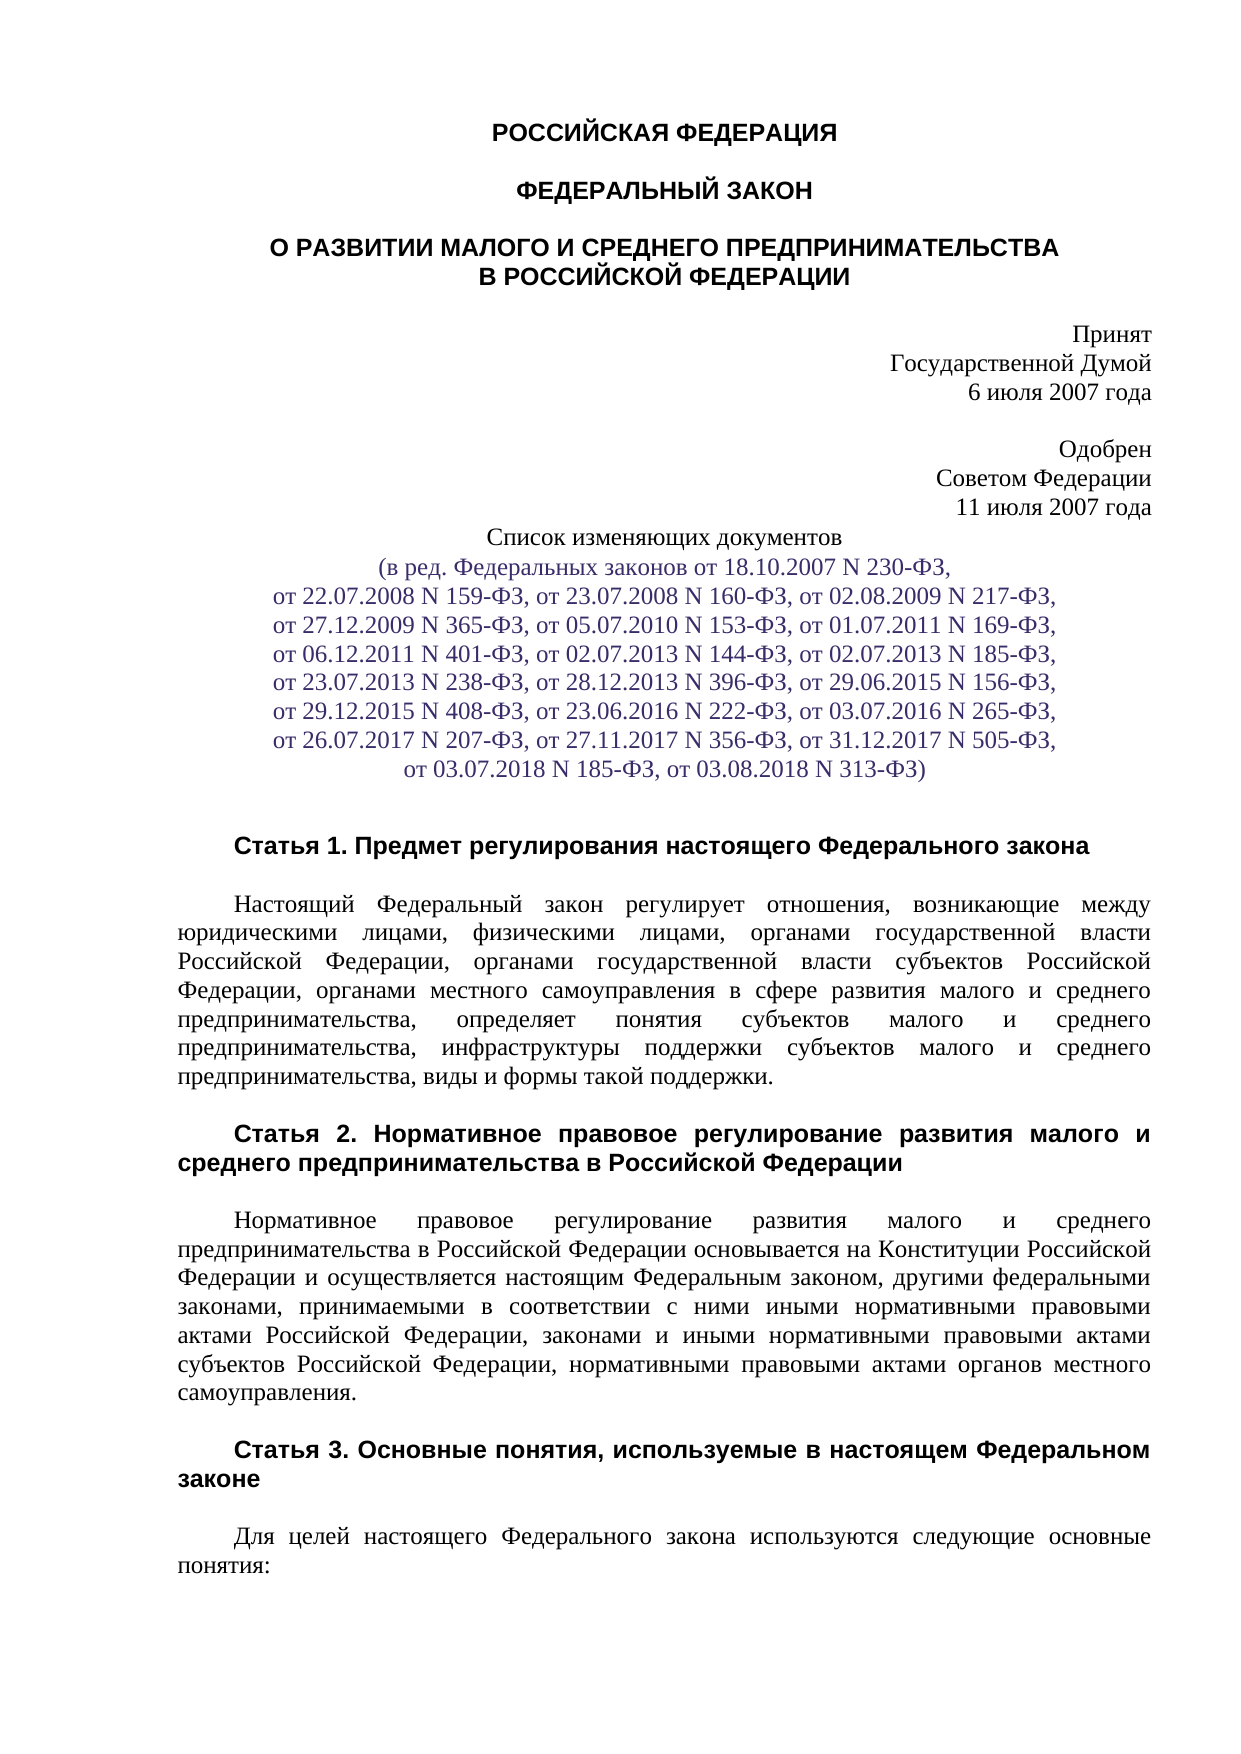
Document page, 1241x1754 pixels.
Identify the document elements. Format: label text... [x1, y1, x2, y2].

text 6 июля 2007 года [177, 377, 1152, 406]
text от 06.12.2011 N 401-ФЗ, от 02.07.2013 N 144-ФЗ, от 02.07.2013 N 185-ФЗ, [177, 639, 1152, 667]
text 11 июля 2007 года [177, 492, 1152, 521]
text Государственной Думой [177, 348, 1152, 377]
text от 27.12.2009 N 365-ФЗ, от 05.07.2010 N 153-ФЗ, от 01.07.2011 N 169-ФЗ, [177, 610, 1152, 639]
text от 26.07.2017 N 207-ФЗ, от 27.11.2017 N 356-ФЗ, от 31.12.2017 N 505-ФЗ, [177, 725, 1152, 754]
text ФЕДЕРАЛЬНЫЙ ЗАКОН [177, 176, 1152, 204]
text Для целей настоящего Федерального закона используются следующие основные понятия: [177, 1521, 1152, 1579]
text от 22.07.2008 N 159-ФЗ, от 23.07.2008 N 160-ФЗ, от 02.08.2009 N 217-ФЗ, [177, 581, 1152, 610]
text (в ред. Федеральных законов от 18.10.2007 N 230-ФЗ, [177, 552, 1152, 581]
text Нормативное правовое регулирование развития малого и среднего предпринимательства в Российской Федерации основывается на Конституции Российской Федерации и осуществляется настоящим Федеральным законом, другими федеральными законами, принимаемыми в соответствии с ними иными нормативными правовыми актами Российской Федерации, законами и иными нормативными правовыми актами субъектов Российской Федерации, нормативными правовыми актами органов местного самоуправления. [177, 1205, 1152, 1406]
text В РОССИЙСКОЙ ФЕДЕРАЦИИ [177, 262, 1152, 291]
text О РАЗВИТИИ МАЛОГО И СРЕДНЕГО ПРЕДПРИНИМАТЕЛЬСТВА [177, 233, 1152, 262]
text Советом Федерации [177, 463, 1152, 492]
text Статья 2. Нормативное правовое регулирование развития малого и среднего предпринимательства в Российской Федерации [177, 1119, 1152, 1176]
text от 29.12.2015 N 408-ФЗ, от 23.06.2016 N 222-ФЗ, от 03.07.2016 N 265-ФЗ, [177, 696, 1152, 725]
text Одобрен [177, 434, 1152, 463]
text от 23.07.2013 N 238-ФЗ, от 28.12.2013 N 396-ФЗ, от 29.06.2015 N 156-ФЗ, [177, 667, 1152, 696]
table_header Список изменяющих документов [177, 521, 1152, 552]
text Принят [177, 319, 1152, 348]
text Статья 1. Предмет регулирования настоящего Федерального закона [177, 831, 1152, 860]
text РОССИЙСКАЯ ФЕДЕРАЦИЯ [177, 118, 1152, 147]
text Настоящий Федеральный закон регулирует отношения, возникающие между юридическими лицами, физическими лицами, органами государственной власти Российской Федерации, органами государственной власти субъектов Российской Федерации, органами местного самоуправления в сфере развития малого и среднего предпринимательства, определяет понятия субъектов малого и среднего предпринимательства, инфраструктуры поддержки субъектов малого и среднего предпринимательства, виды и формы такой поддержки. [177, 889, 1152, 1090]
text от 03.07.2018 N 185-ФЗ, от 03.08.2018 N 313-ФЗ) [177, 754, 1152, 782]
text Статья 3. Основные понятия, используемые в настоящем Федеральном законе [177, 1435, 1152, 1492]
